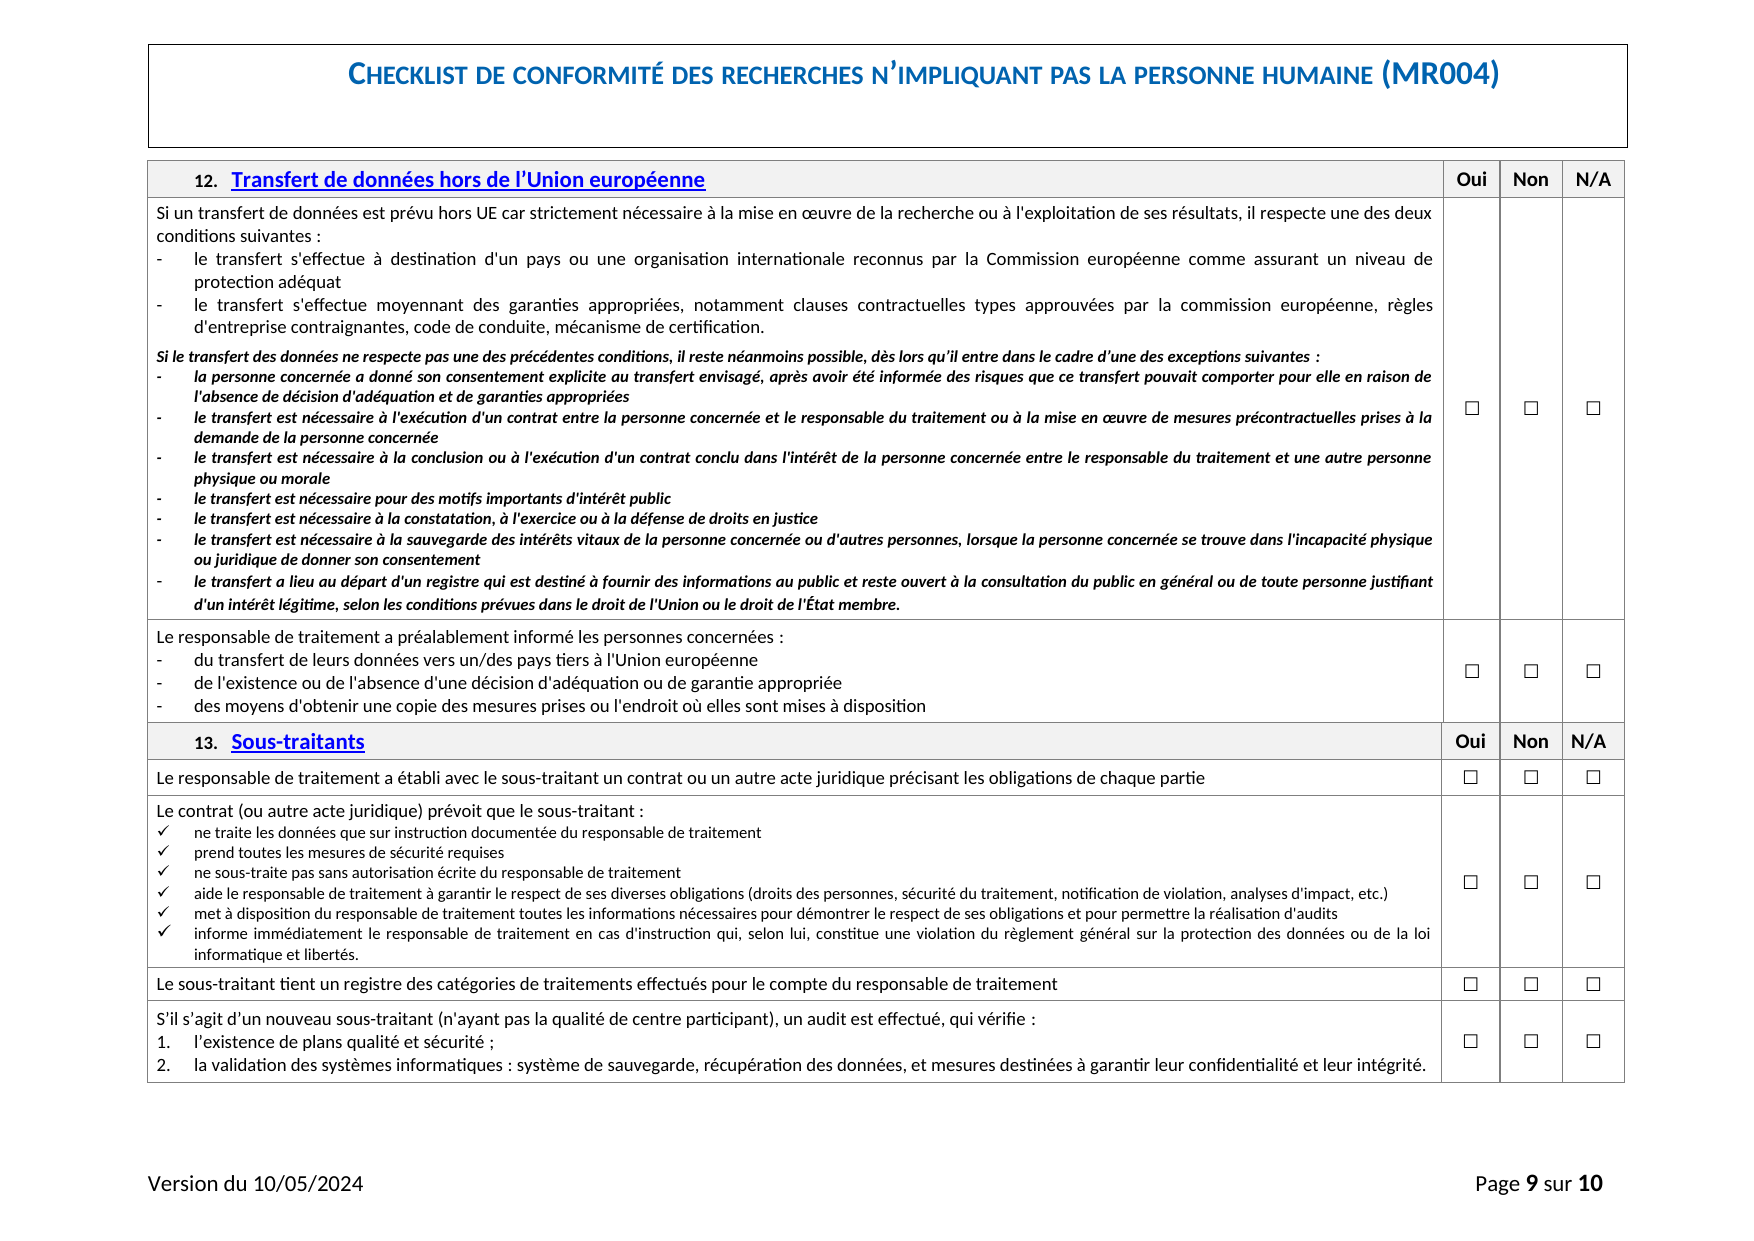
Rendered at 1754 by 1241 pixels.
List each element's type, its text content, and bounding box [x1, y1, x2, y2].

table_header Oui [1444, 161, 1499, 197]
table_cell [1501, 760, 1562, 795]
table_cell [1501, 620, 1562, 722]
table_cell Si un transfert de données est prévu hors UE car strictement nécessaire à la mise en œuvre de la recherche ou à l'exploitation de ses résultats, il respecte une des deux conditions suivantes : le transfert s'effectue à destination d'un pays ou une organisation internationale reconnus par la Commission européenne comme assurant un niveau de protection adéquat le transfert s'effectue moyennant des garanties appropriées, notamment clauses contractuelles types approuvées par la commission européenne, règles d'entreprise contraignantes, code de conduite, mécanisme de certification. Si le transfert des données ne respecte pas une des précédentes conditions, il reste néanmoins possible, dès lors qu’il entre dans le cadre d’une des exceptions suivantes : la personne concernée a donné son consentement explicite au transfert envisagé, après avoir été informée des risques que ce transfert pouvait comporter pour elle en raison de l'absence de décision d'adéquation et de garanties appropriées le transfert est nécessaire à l'exécution d'un contrat entre la personne concernée et le responsable du traitement ou à la mise en œuvre de mesures précontractuelles prises à la demande de la personne concernée le transfert est nécessaire à la conclusion ou à l'exécution d'un contrat conclu dans l'intérêt de la personne concernée entre le responsable du traitement et une autre personne physique ou morale le transfert est nécessaire pour des motifs importants d'intérêt public le transfert est nécessaire à la constatation, à l'exercice ou à la défense de droits en justice le transfert est nécessaire à la sauvegarde des intérêts vitaux de la personne concernée ou d'autres personnes, lorsque la personne concernée se trouve dans l'incapacité physique ou juridique de donner son consentement le transfert a lieu au départ d'un registre qui est destiné à fournir des informations au public et reste ouvert à la consultation du public en général ou de toute personne justifiant d'un intérêt légitime, selon les conditions prévues dans le droit de l'Union ou le droit de l'État membre. [148, 198, 1443, 619]
table_header N/A [1563, 161, 1624, 197]
table_cell [1563, 968, 1624, 999]
table_cell Le responsable de traitement a préalablement informé les personnes concernées : du transfert de leurs données vers un/des pays tiers à l'Union européenne de l'existence ou de l'absence d'une décision d'adéquation ou de garantie appropriée des moyens d'obtenir une copie des mesures prises ou l'endroit où elles sont mises à disposition [148, 620, 1443, 722]
table_cell N/A [1563, 723, 1624, 759]
table_header Transfert de données hors de l’Union européenne [148, 161, 1443, 197]
table_cell [1442, 796, 1499, 967]
table_cell Le responsable de traitement a établi avec le sous-traitant un contrat ou un autre acte juridique précisant les obligations de chaque partie [148, 760, 1441, 795]
table_cell [1563, 796, 1624, 967]
table_cell [1501, 198, 1562, 619]
table_cell Oui [1442, 723, 1499, 759]
table_cell [1501, 1001, 1562, 1082]
table_cell [1442, 1001, 1499, 1082]
table_cell Non [1501, 723, 1562, 759]
table_cell [1442, 760, 1499, 795]
table_cell [1444, 620, 1499, 722]
table_cell [1563, 620, 1624, 722]
table_cell Sous-traitants [148, 723, 1441, 759]
table_cell [1563, 198, 1624, 619]
table_cell [1501, 968, 1562, 999]
table_cell [1444, 198, 1499, 619]
table_cell Le contrat (ou autre acte juridique) prévoit que le sous-traitant : ne traite les données que sur instruction documentée du responsable de traitement prend toutes les mesures de sécurité requises ne sous-traite pas sans autorisation écrite du responsable de traitement aide le responsable de traitement à garantir le respect de ses diverses obligations (droits des personnes, sécurité du traitement, notification de violation, analyses d'impact, etc.) met à disposition du responsable de traitement toutes les informations nécessaires pour démontrer le respect de ses obligations et pour permettre la réalisation d'audits informe immédiatement le responsable de traitement en cas d'instruction qui, selon lui, constitue une violation du règlement général sur la protection des données ou de la loi informatique et libertés. [148, 796, 1441, 967]
table_cell [1563, 760, 1624, 795]
table_cell S’il s’agit d’un nouveau sous-traitant (n'ayant pas la qualité de centre participant), un audit est effectué, qui vérifie : l’existence de plans qualité et sécurité ; la validation des systèmes informatiques : système de sauvegarde, récupération des données, et mesures destinées à garantir leur confidentialité et leur intégrité. [148, 1001, 1441, 1082]
table_cell Le sous-traitant tient un registre des catégories de traitements effectués pour le compte du responsable de traitement [148, 968, 1441, 999]
table_cell [1563, 1001, 1624, 1082]
table_cell [1442, 968, 1499, 999]
table_header Non [1501, 161, 1562, 197]
table_cell [1501, 796, 1562, 967]
